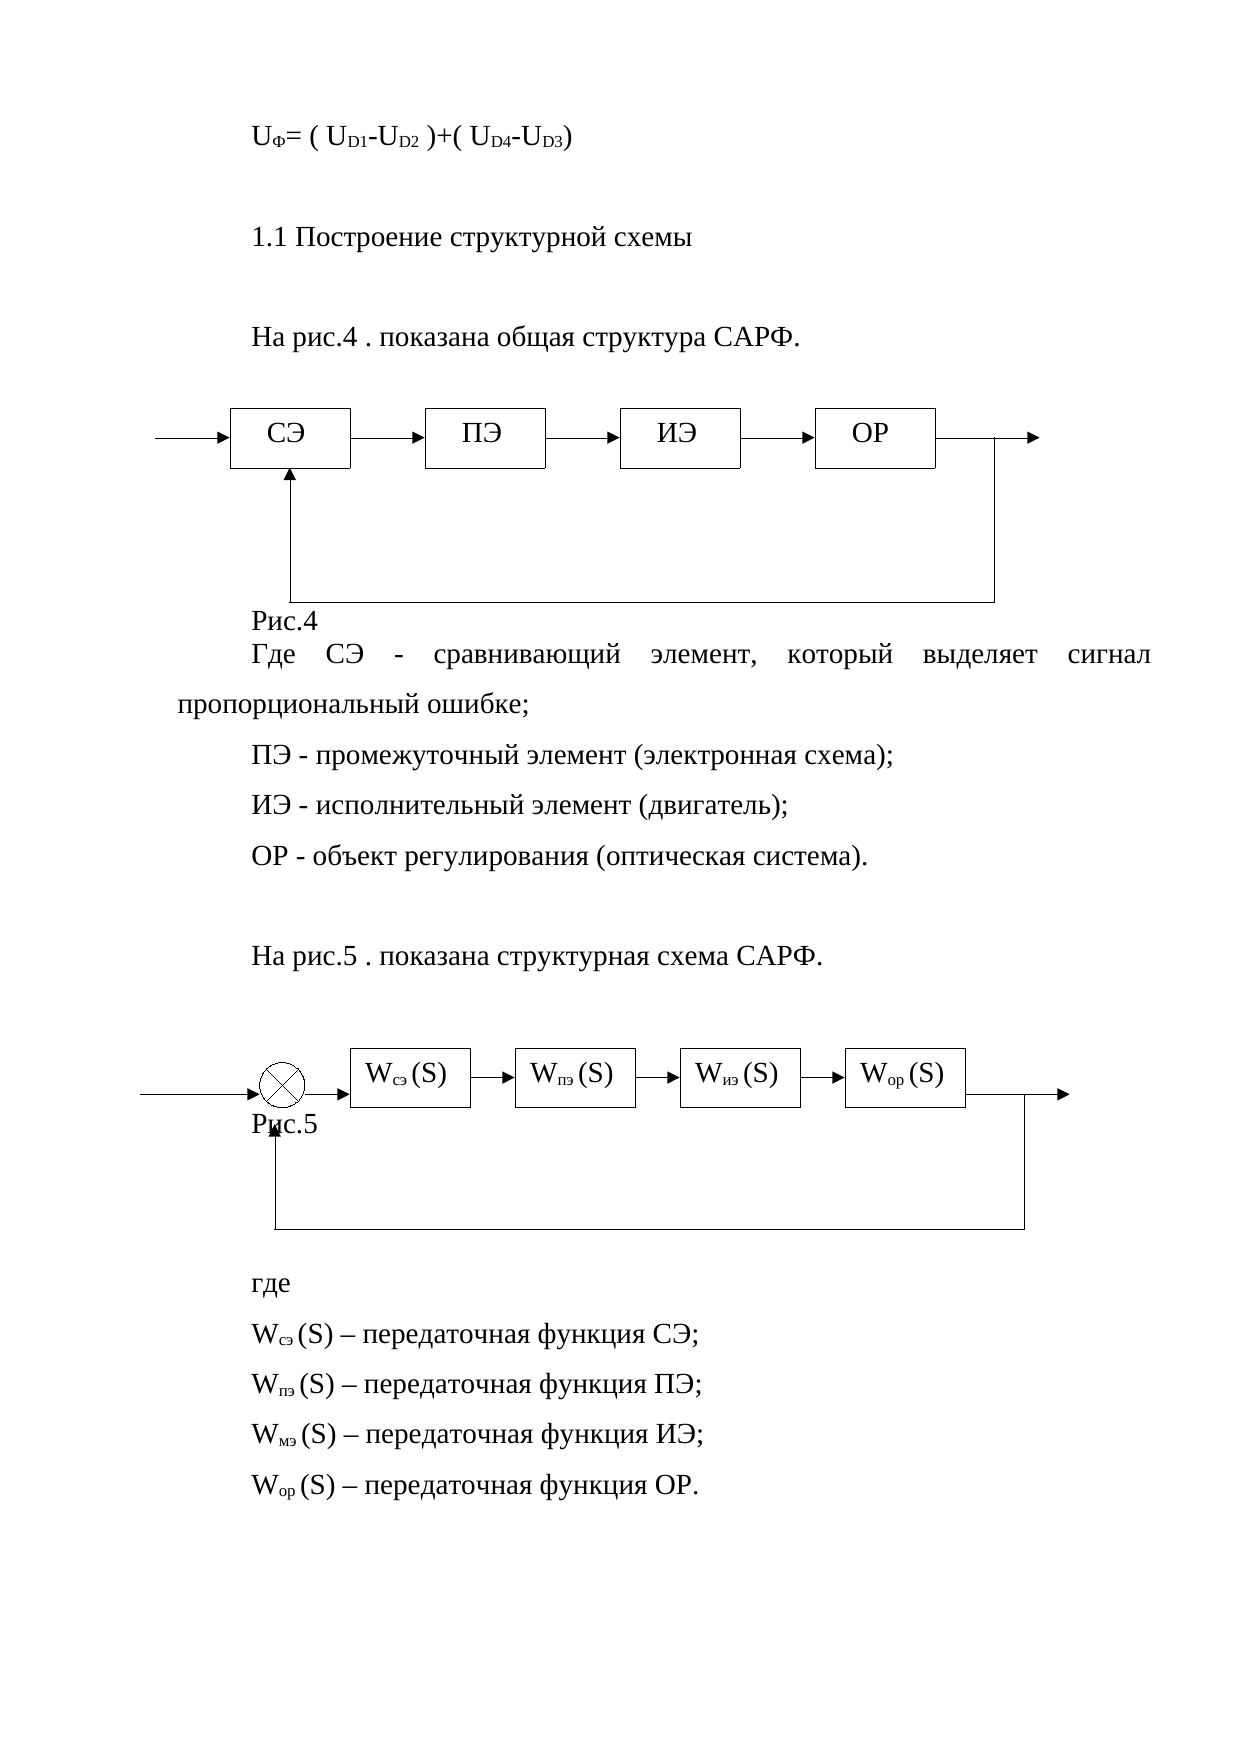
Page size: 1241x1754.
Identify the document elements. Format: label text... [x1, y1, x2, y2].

text Wпэ (S) – передаточная функция ПЭ; [177, 1366, 1152, 1400]
text Где СЭ - сравнивающий элемент, который выделяет сигнал пропорциональный ошибке; [177, 636, 1152, 720]
text Wор (S) – передаточная функция ОР. [177, 1467, 1152, 1500]
text ОР - объект регулирования (оптическая система). [177, 838, 1152, 871]
text Рис.4 [177, 403, 1152, 636]
text На рис.4 . показана общая структура САРФ. [177, 319, 1152, 353]
text UФ= ( UD1-UD2 )+( UD4-UD3) [177, 118, 1152, 152]
text 1.1 Построение структурной схемы [177, 219, 1152, 252]
text Рис.5 [177, 1039, 1152, 1253]
text где [177, 1266, 1152, 1299]
text Wсэ (S) – передаточная функция СЭ; [177, 1316, 1152, 1349]
text ПЭ - промежуточный элемент (электронная схема); [177, 737, 1152, 771]
text Wмэ (S) – передаточная функция ИЭ; [177, 1416, 1152, 1450]
text ИЭ - исполнительный элемент (двигатель); [177, 787, 1152, 821]
text На рис.5 . показана структурная схема САРФ. [177, 938, 1152, 972]
